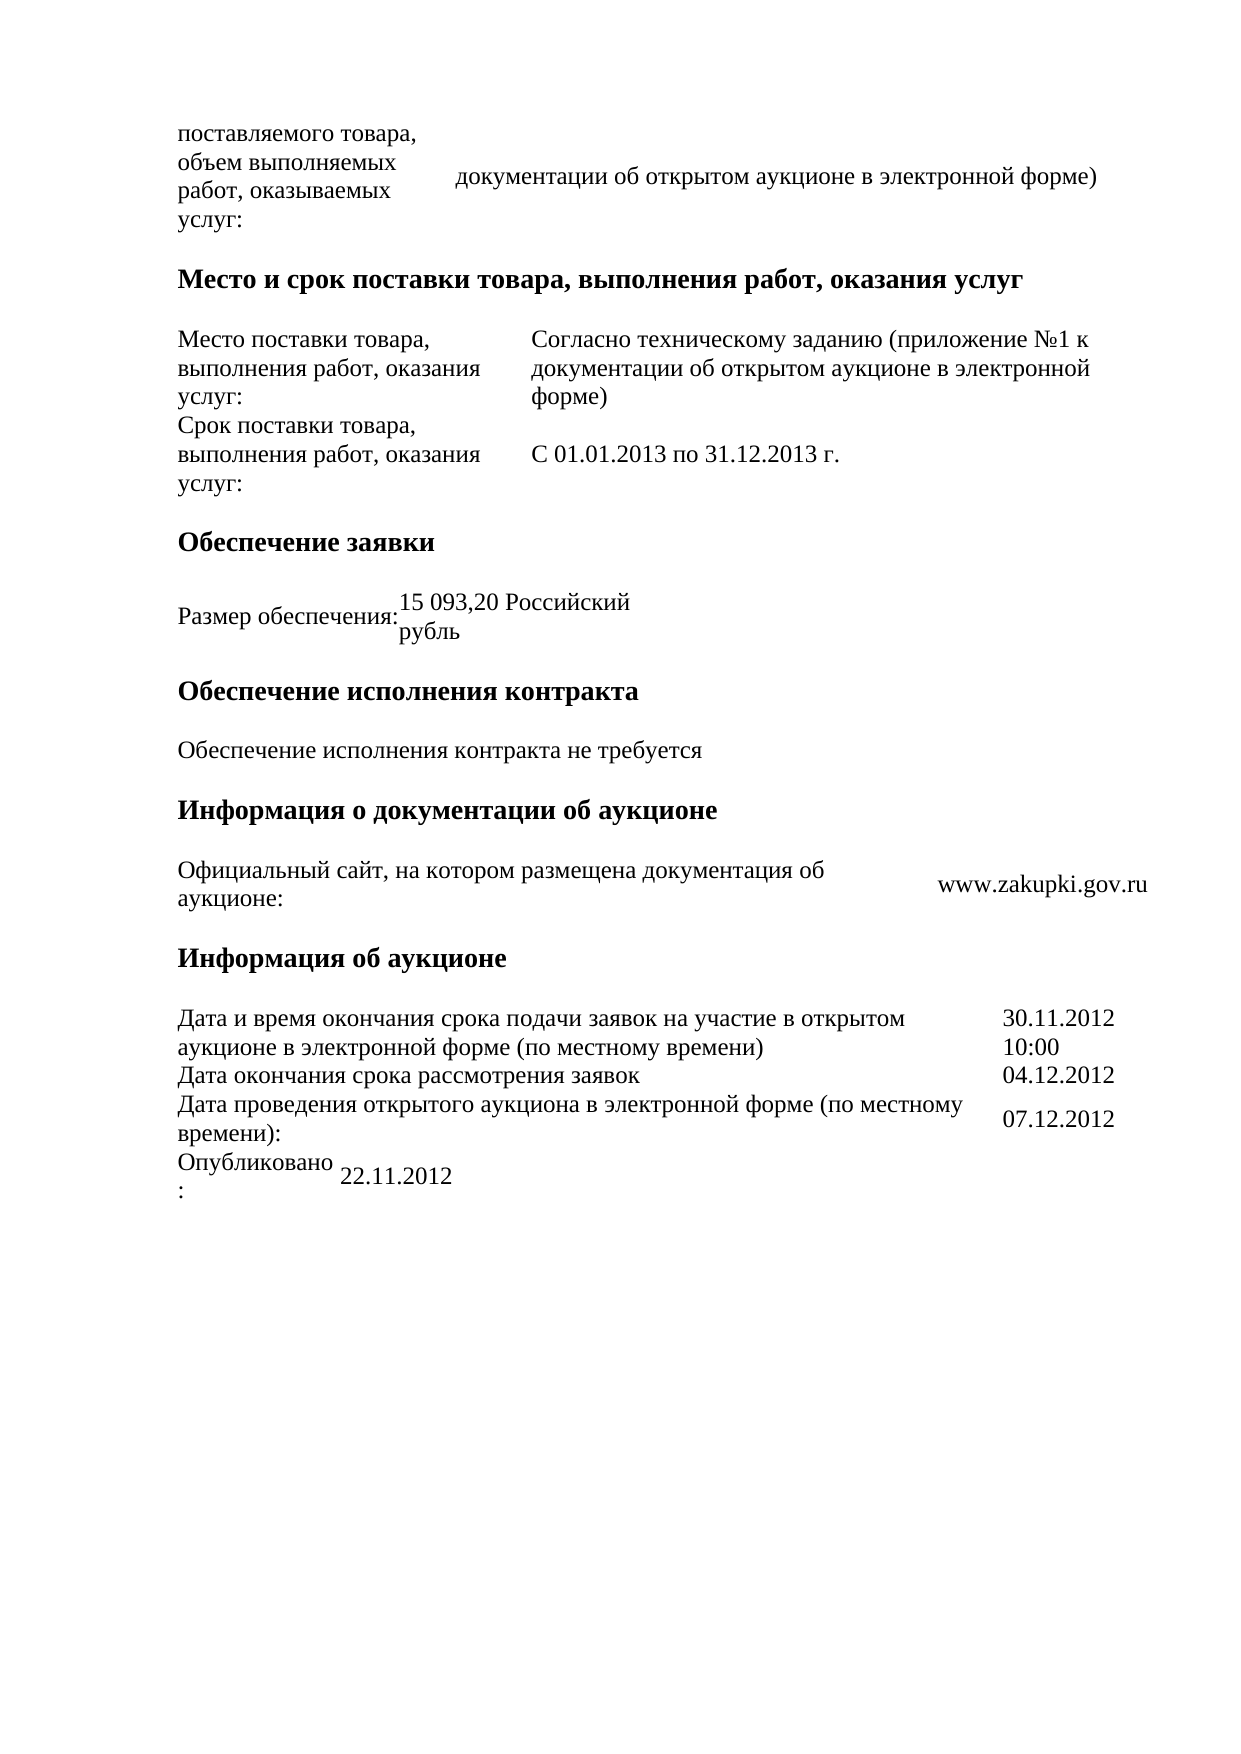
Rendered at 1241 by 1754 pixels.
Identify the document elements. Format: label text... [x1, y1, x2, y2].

table_cell Срок поставки товара, выполнения работ, оказания услуг: [177, 410, 531, 496]
table_header www.zakupki.gov.ru [937, 855, 1148, 912]
table_header Обеспечение исполнения контракта не требуется [177, 735, 702, 764]
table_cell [455, 118, 1152, 233]
table_header Дата и время окончания срока подачи заявок на участие в открытом аукционе в электронной форме (по местному времени) [177, 1003, 1002, 1061]
table_cell С 01.01.2013 по 31.12.2013 г. [531, 410, 1152, 496]
text Обеспечение исполнения контракта [177, 674, 1152, 706]
table_header Опубликовано: [177, 1147, 340, 1204]
table_cell 07.12.2012 [1003, 1089, 1152, 1147]
text Место и срок поставки товара, выполнения работ, оказания услуг [177, 262, 1152, 295]
table_header 22.11.2012 [340, 1147, 453, 1204]
table_header Размер обеспечения: [177, 587, 398, 644]
table_header Официальный сайт, на котором размещена документация об аукционе: [177, 855, 937, 912]
table_cell Дата окончания срока рассмотрения заявок [177, 1061, 1002, 1089]
text Обеспечение заявки [177, 526, 1152, 558]
table_header Согласно техническому заданию (приложение №1 к документации об открытом аукционе в электронной форме) [531, 324, 1152, 410]
table_cell Дата проведения открытого аукциона в электронной форме (по местному времени): [177, 1089, 1002, 1147]
table_header 15 093,20 Российский рубль [399, 587, 698, 644]
table_cell 04.12.2012 [1003, 1061, 1152, 1089]
table_header 30.11.2012 10:00 [1003, 1003, 1152, 1061]
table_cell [177, 118, 455, 233]
table_header Место поставки товара, выполнения работ, оказания услуг: [177, 324, 531, 410]
text Информация о документации об аукционе [177, 793, 1152, 826]
text Информация об аукционе [177, 941, 1152, 974]
